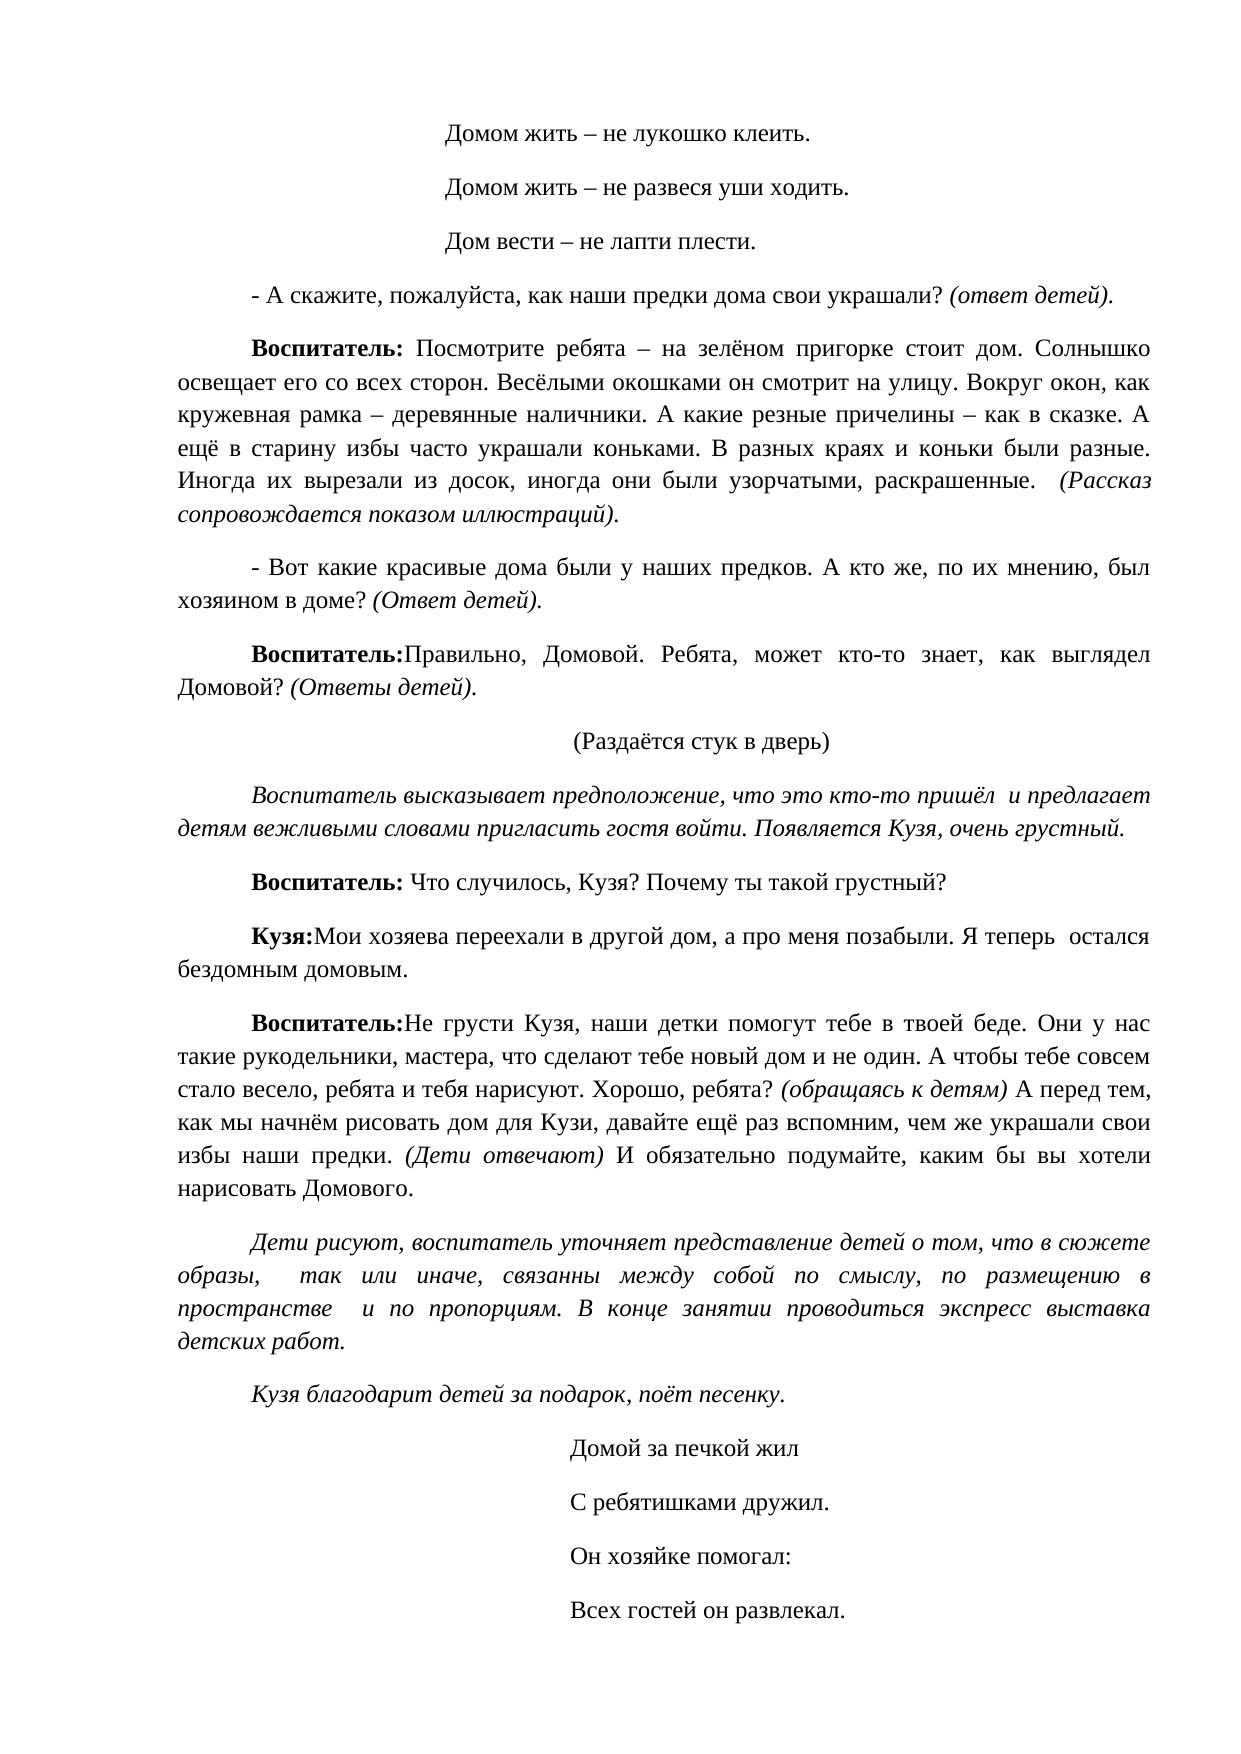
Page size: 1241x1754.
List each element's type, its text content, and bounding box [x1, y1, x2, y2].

text (Раздаётся стук в дверь) [177, 726, 1152, 755]
text Дети рисуют, воспитатель уточняет представление детей о том, что в сюжете образы, так или иначе, связанны между собой по смыслу, по размещению в пространстве и по пропорциям. В конце занятии проводиться экспресс выставка детских работ. [177, 1227, 1152, 1354]
text Воспитатель: Что случилось, Кузя? Почему ты такой грустный? [177, 867, 1152, 896]
text Воспитатель:Не грусти Кузя, наши детки помогут тебе в твоей беде. Они у нас такие рукодельники, мастера, что сделают тебе новый дом и не один. А чтобы тебе совсем стало весело, ребята и тебя нарисуют. Хорошо, ребята? (обращаясь к детям) А перед тем, как мы начнём рисовать дом для Кузи, давайте ещё раз вспомним, чем же украшали свои избы наши предки. (Дети отвечают) И обязательно подумайте, каким бы вы хотели нарисовать Домового. [177, 1008, 1152, 1202]
text Воспитатель высказывает предположение, что это кто-то пришёл и предлагает детям вежливыми словами пригласить гостя войти. Появляется Кузя, очень грустный. [177, 780, 1152, 842]
text Домом жить – не развеся уши ходить. [177, 172, 1152, 201]
text - А скажите, пожалуйста, как наши предки дома свои украшали? (ответ детей). [177, 280, 1152, 308]
text Кузя благодарит детей за подарок, поёт песенку. [177, 1379, 1152, 1408]
text С ребятишками дружил. [177, 1487, 1152, 1516]
text Он хозяйке помогал: [177, 1541, 1152, 1570]
text Домой за печкой жил [177, 1433, 1152, 1462]
text Домом жить – не лукошко клеить. [177, 118, 1152, 147]
text Воспитатель:Правильно, Домовой. Ребята, может кто-то знает, как выглядел Домовой? (Ответы детей). [177, 639, 1152, 701]
text Всех гостей он развлекал. [177, 1595, 1152, 1624]
text Кузя:Мои хозяева переехали в другой дом, а про меня позабыли. Я теперь остался бездомным домовым. [177, 921, 1152, 983]
text Воспитатель: Посмотрите ребята – на зелёном пригорке стоит дом. Солнышко освещает его со всех сторон. Весёлыми окошками он смотрит на улицу. Вокруг окон, как кружевная рамка – деревянные наличники. А какие резные причелины – как в сказке. А ещё в старину избы часто украшали коньками. В разных краях и коньки были разные. Иногда их вырезали из досок, иногда они были узорчатыми, раскрашенные. (Рассказ сопровождается показом иллюстраций). [177, 333, 1152, 527]
text - Вот какие красивые дома были у наших предков. А кто же, по их мнению, был хозяином в доме? (Ответ детей). [177, 552, 1152, 614]
text Дом вести – не лапти плести. [177, 226, 1152, 254]
